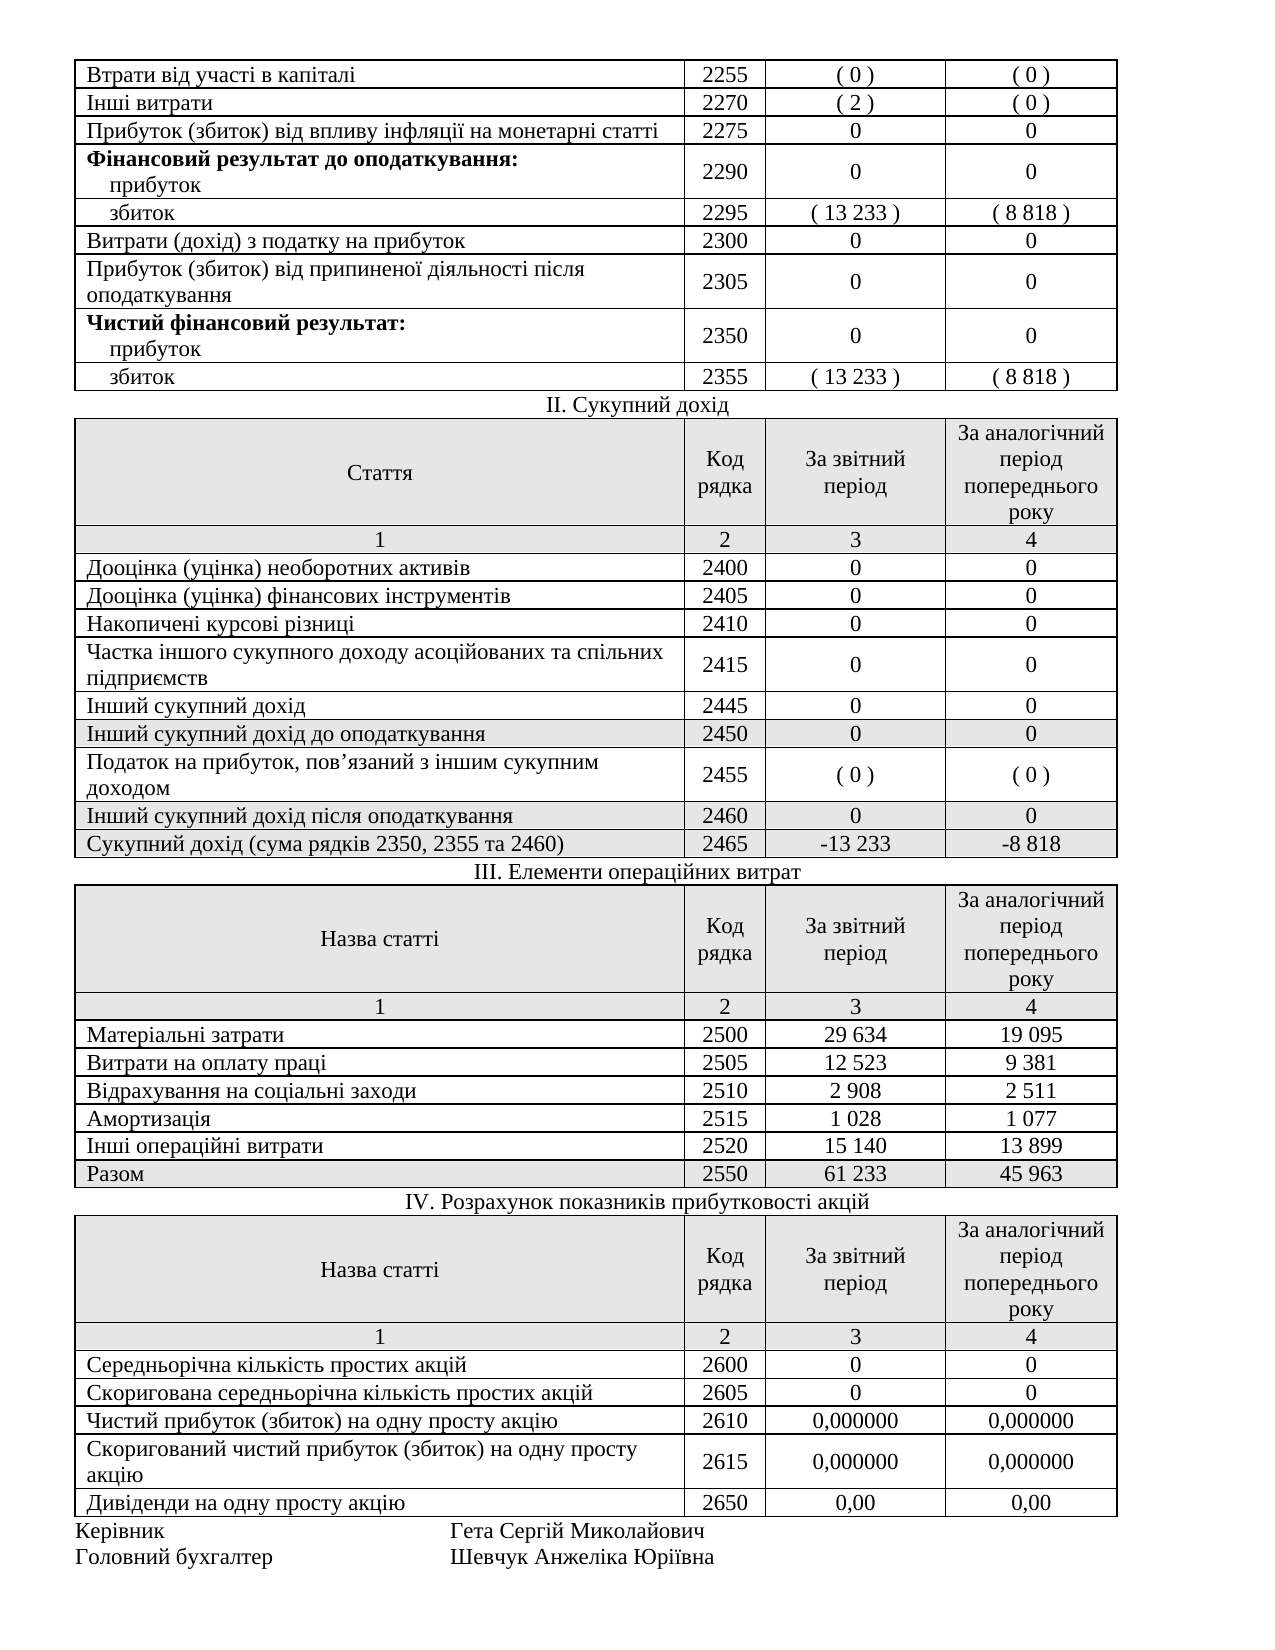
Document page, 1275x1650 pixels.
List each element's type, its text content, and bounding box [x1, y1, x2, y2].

table_cell 0,000000 [766, 1435, 945, 1488]
table_cell 0 [946, 610, 1116, 636]
table_cell 0,000000 [946, 1407, 1116, 1433]
table_cell 0 [766, 638, 945, 691]
table_cell Чистий фінансовий результат: прибуток [76, 309, 684, 362]
table_cell Інші витрати [76, 89, 684, 115]
table_header Код рядка [685, 419, 765, 524]
table_cell 2 908 [766, 1077, 945, 1103]
table_cell 0 [766, 692, 945, 718]
table_cell 19 095 [946, 1021, 1116, 1047]
table_cell ( 0 ) [766, 748, 945, 801]
table_cell 0 [766, 1379, 945, 1405]
table_cell 2600 [685, 1351, 765, 1377]
table_cell Матеріальні затрати [76, 1021, 684, 1047]
table_cell Фінансовий результат до оподаткування: прибуток [76, 145, 684, 197]
table_cell ( 2 ) [766, 89, 945, 115]
table_cell Разом [76, 1161, 684, 1187]
table_cell 0 [766, 117, 945, 143]
table_cell 1 028 [766, 1105, 945, 1131]
table_cell 2405 [685, 582, 765, 608]
table_cell 0 [946, 117, 1116, 143]
table_cell 3 [766, 526, 945, 552]
table_cell 2450 [685, 720, 765, 746]
table_cell 1 [76, 993, 684, 1019]
table_cell 2460 [685, 802, 765, 828]
table_cell 2510 [685, 1077, 765, 1103]
table_cell -8 818 [946, 830, 1116, 856]
table_cell Скоригований чистий прибуток (збиток) на одну просту акцію [76, 1435, 684, 1488]
table_cell 2300 [685, 227, 765, 253]
table_header Назва статті [76, 1216, 684, 1322]
table_cell 2465 [685, 830, 765, 856]
table_cell 0 [946, 1351, 1116, 1377]
table_cell 0 [766, 227, 945, 253]
table_cell 0 [946, 255, 1116, 307]
table_cell 0 [766, 610, 945, 636]
table_cell Інший сукупний дохід [76, 692, 684, 718]
table_cell 0 [766, 145, 945, 197]
table_cell 0 [946, 692, 1116, 718]
table_cell 1 [76, 526, 684, 552]
table_cell Дооцінка (уцінка) фінансових інструментів [76, 582, 684, 608]
table_cell ( 8 818 ) [946, 199, 1116, 225]
table_cell 2520 [685, 1133, 765, 1159]
table_cell 0 [946, 227, 1116, 253]
table_cell 2550 [685, 1161, 765, 1187]
table_cell 0,000000 [946, 1435, 1116, 1488]
table_cell 2400 [685, 554, 765, 580]
table_cell 2270 [685, 89, 765, 115]
table_cell ( 8 818 ) [946, 363, 1116, 390]
table_cell Інший сукупний дохід до оподаткування [76, 720, 684, 746]
table_header За звітний період [766, 419, 945, 524]
table_cell 0 [946, 582, 1116, 608]
table_cell 0 [766, 255, 945, 307]
table_cell Витрати (дохід) з податку на прибуток [76, 227, 684, 253]
table_cell 0,00 [766, 1489, 945, 1516]
table_cell 0 [946, 145, 1116, 197]
table_cell 29 634 [766, 1021, 945, 1047]
table_cell 45 963 [946, 1161, 1116, 1187]
table_header За аналогічний період попереднього року [946, 886, 1116, 991]
text II. Сукупний дохід [75, 391, 1200, 418]
table_cell 2650 [685, 1489, 765, 1516]
table_cell 13 899 [946, 1133, 1116, 1159]
table_cell 2355 [685, 363, 765, 390]
text III. Елементи операційних витрат [75, 858, 1200, 884]
table_header Код рядка [685, 886, 765, 991]
table_cell 0 [946, 720, 1116, 746]
table_cell 0 [766, 309, 945, 362]
table_cell 0 [946, 309, 1116, 362]
text ІV. Розрахунок показників прибутковості акцій [75, 1188, 1200, 1215]
table_cell 0,00 [946, 1489, 1116, 1516]
table_cell ( 13 233 ) [766, 199, 945, 225]
table_cell Інші операційні витрати [76, 1133, 684, 1159]
table_cell Дивіденди на одну просту акцію [76, 1489, 684, 1516]
table_header Код рядка [685, 1216, 765, 1322]
table_cell ( 0 ) [766, 61, 945, 87]
table_cell Скоригована середньорічна кількість простих акцій [76, 1379, 684, 1405]
table_cell 2615 [685, 1435, 765, 1488]
table_cell 15 140 [766, 1133, 945, 1159]
table_cell ( 13 233 ) [766, 363, 945, 390]
table_cell 61 233 [766, 1161, 945, 1187]
table_cell 4 [946, 1323, 1116, 1349]
table_cell 3 [766, 993, 945, 1019]
table_cell 1 [76, 1323, 684, 1349]
table_cell Прибуток (збиток) від припиненої діяльності після оподаткування [76, 255, 684, 307]
table_cell 0,000000 [766, 1407, 945, 1433]
table_cell 2410 [685, 610, 765, 636]
text Керівник Гета Сергiй Миколайович [75, 1517, 1200, 1543]
table_cell Частка іншого сукупного доходу асоційованих та спільних підприємств [76, 638, 684, 691]
table_cell ( 0 ) [946, 61, 1116, 87]
table_header За аналогічний період попереднього року [946, 419, 1116, 524]
text Головний бухгалтер Шевчук Анжелiка Юрiївна [75, 1543, 1200, 1570]
table_cell 0 [766, 582, 945, 608]
table_cell Амортизація [76, 1105, 684, 1131]
table_cell 2295 [685, 199, 765, 225]
table_cell 0 [946, 1379, 1116, 1405]
table_cell Прибуток (збиток) від впливу інфляції на монетарні статті [76, 117, 684, 143]
table_cell 2445 [685, 692, 765, 718]
table_cell Втрати від участі в капіталі [76, 61, 684, 87]
table_cell 0 [946, 802, 1116, 828]
table_cell -13 233 [766, 830, 945, 856]
table_cell 2 [685, 526, 765, 552]
table_cell 1 077 [946, 1105, 1116, 1131]
table_cell Середньорічна кількість простих акцій [76, 1351, 684, 1377]
table_cell збиток [76, 363, 684, 390]
table_cell 4 [946, 993, 1116, 1019]
table_cell 2255 [685, 61, 765, 87]
table_header За звітний період [766, 886, 945, 991]
table_cell 12 523 [766, 1049, 945, 1075]
table_cell 0 [766, 554, 945, 580]
table_cell Витрати на оплату праці [76, 1049, 684, 1075]
table_cell 2505 [685, 1049, 765, 1075]
table_cell 9 381 [946, 1049, 1116, 1075]
table_cell 2290 [685, 145, 765, 197]
table_cell 2515 [685, 1105, 765, 1131]
table_cell 0 [946, 554, 1116, 580]
table_cell 2305 [685, 255, 765, 307]
table_cell 2 [685, 993, 765, 1019]
table_cell ( 0 ) [946, 89, 1116, 115]
table_cell 0 [766, 802, 945, 828]
table_cell Інший сукупний дохід після оподаткування [76, 802, 684, 828]
table_cell 2610 [685, 1407, 765, 1433]
table_header Назва статті [76, 886, 684, 991]
table_cell 2500 [685, 1021, 765, 1047]
table_cell 2455 [685, 748, 765, 801]
table_cell 2275 [685, 117, 765, 143]
table_cell Дооцінка (уцінка) необоротних активів [76, 554, 684, 580]
table_cell 0 [766, 1351, 945, 1377]
table_header За аналогічний період попереднього року [946, 1216, 1116, 1322]
table_cell 2350 [685, 309, 765, 362]
table_cell Накопичені курсові різниці [76, 610, 684, 636]
table_cell 2415 [685, 638, 765, 691]
table_cell 0 [946, 638, 1116, 691]
table_cell Сукупний дохід (сума рядків 2350, 2355 та 2460) [76, 830, 684, 856]
table_cell 2 [685, 1323, 765, 1349]
table_cell 0 [766, 720, 945, 746]
table_cell 2605 [685, 1379, 765, 1405]
table_cell ( 0 ) [946, 748, 1116, 801]
table_header Стаття [76, 419, 684, 524]
table_cell 3 [766, 1323, 945, 1349]
table_cell 2 511 [946, 1077, 1116, 1103]
table_header За звітний період [766, 1216, 945, 1322]
table_cell збиток [76, 199, 684, 225]
table_cell Податок на прибуток, пов’язаний з іншим сукупним доходом [76, 748, 684, 801]
table_cell Відрахування на соціальні заходи [76, 1077, 684, 1103]
table_cell 4 [946, 526, 1116, 552]
table_cell Чистий прибуток (збиток) на одну просту акцію [76, 1407, 684, 1433]
